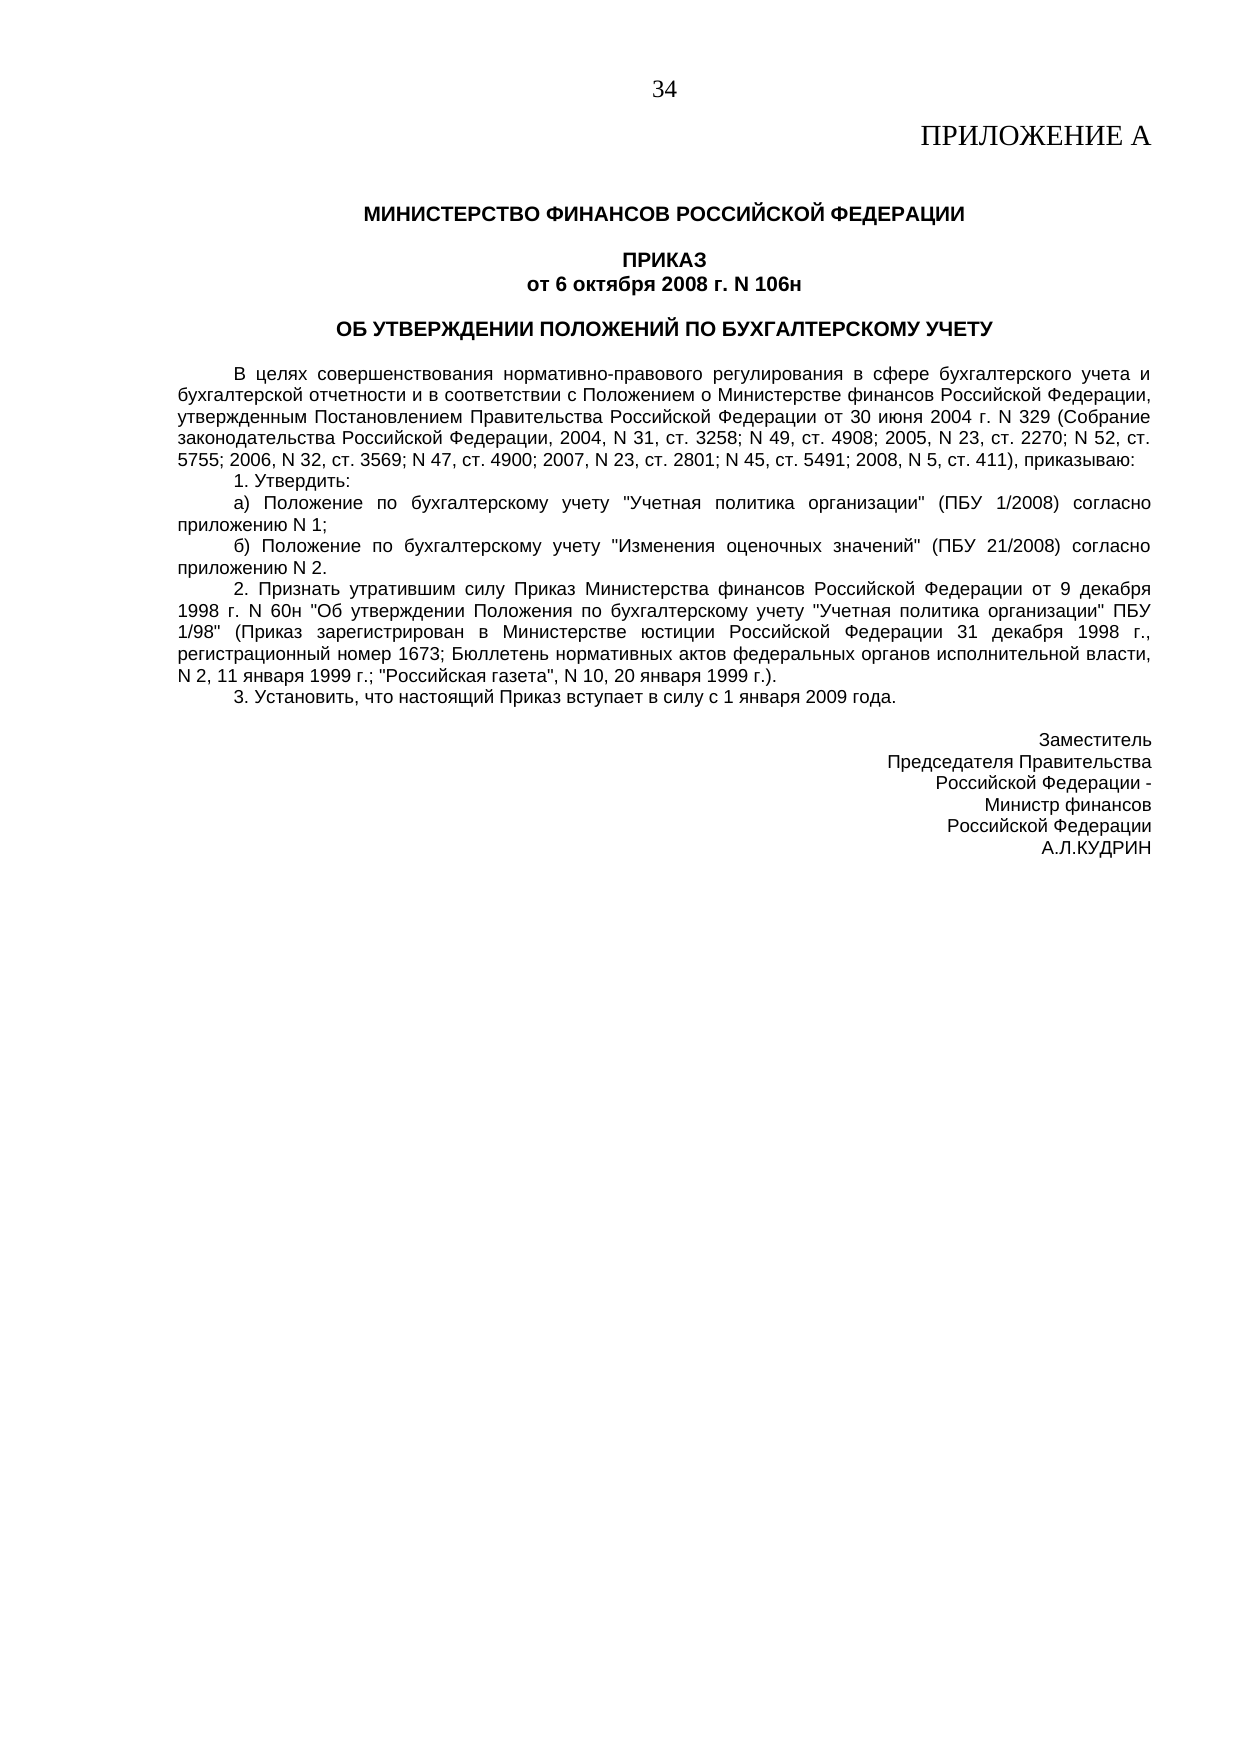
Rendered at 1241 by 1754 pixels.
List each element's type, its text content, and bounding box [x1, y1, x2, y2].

text 3. Установить, что настоящий Приказ вступает в силу с 1 января 2009 года. [177, 686, 1152, 707]
text ПРИЛОЖЕНИЕ А [177, 118, 1152, 152]
text Министр финансов [177, 794, 1152, 815]
text 1. Утвердить: [177, 470, 1152, 492]
text ПРИКАЗ [177, 247, 1152, 271]
text 2. Признать утратившим силу Приказ Министерства финансов Российской Федерации от 9 декабря . N 60н "Об утверждении Положения по бухгалтерскому учету "Учетная политика организации" ПБУ 1/98" (Приказ зарегистрирован в Министерстве юстиции Российской Федерации 31 декабря ., регистрационный номер 1673; Бюллетень нормативных актов федеральных органов исполнительной власти, N 2, 11 января .; "Российская газета", N 10, 20 января .). [177, 578, 1152, 686]
text В целях совершенствования нормативно-правового регулирования в сфере бухгалтерского учета и бухгалтерской отчетности и в соответствии с Положением о Министерстве финансов Российской Федерации, утвержденным Постановлением Правительства Российской Федерации от 30 июня . N 329 (Собрание законодательства Российской Федерации, 2004, N 31, ст. 3258; N 49, ст. 4908; 2005, N 23, ст. 2270; N 52, ст. 5755; 2006, N 32, ст. 3569; N 47, ст. 4900; 2007, N 23, ст. 2801; N 45, ст. 5491; 2008, N 5, ст. 411), приказываю: [177, 362, 1152, 470]
text Заместитель [177, 729, 1152, 751]
text Председателя Правительства [177, 751, 1152, 772]
text ОБ УТВЕРЖДЕНИИ ПОЛОЖЕНИЙ ПО БУХГАЛТЕРСКОМУ УЧЕТУ [177, 317, 1152, 341]
text МИНИСТЕРСТВО ФИНАНСОВ РОССИЙСКОЙ ФЕДЕРАЦИИ [177, 202, 1152, 226]
text Российской Федерации - [177, 772, 1152, 794]
text а) Положение по бухгалтерскому учету "Учетная политика организации" (ПБУ 1/2008) согласно приложению N 1; [177, 492, 1152, 535]
text б) Положение по бухгалтерскому учету "Изменения оценочных значений" (ПБУ 21/2008) согласно приложению N 2. [177, 535, 1152, 578]
text от 6 октября . N 106н [177, 271, 1152, 295]
text А.Л.КУДРИН [177, 837, 1152, 858]
text Российской Федерации [177, 815, 1152, 837]
